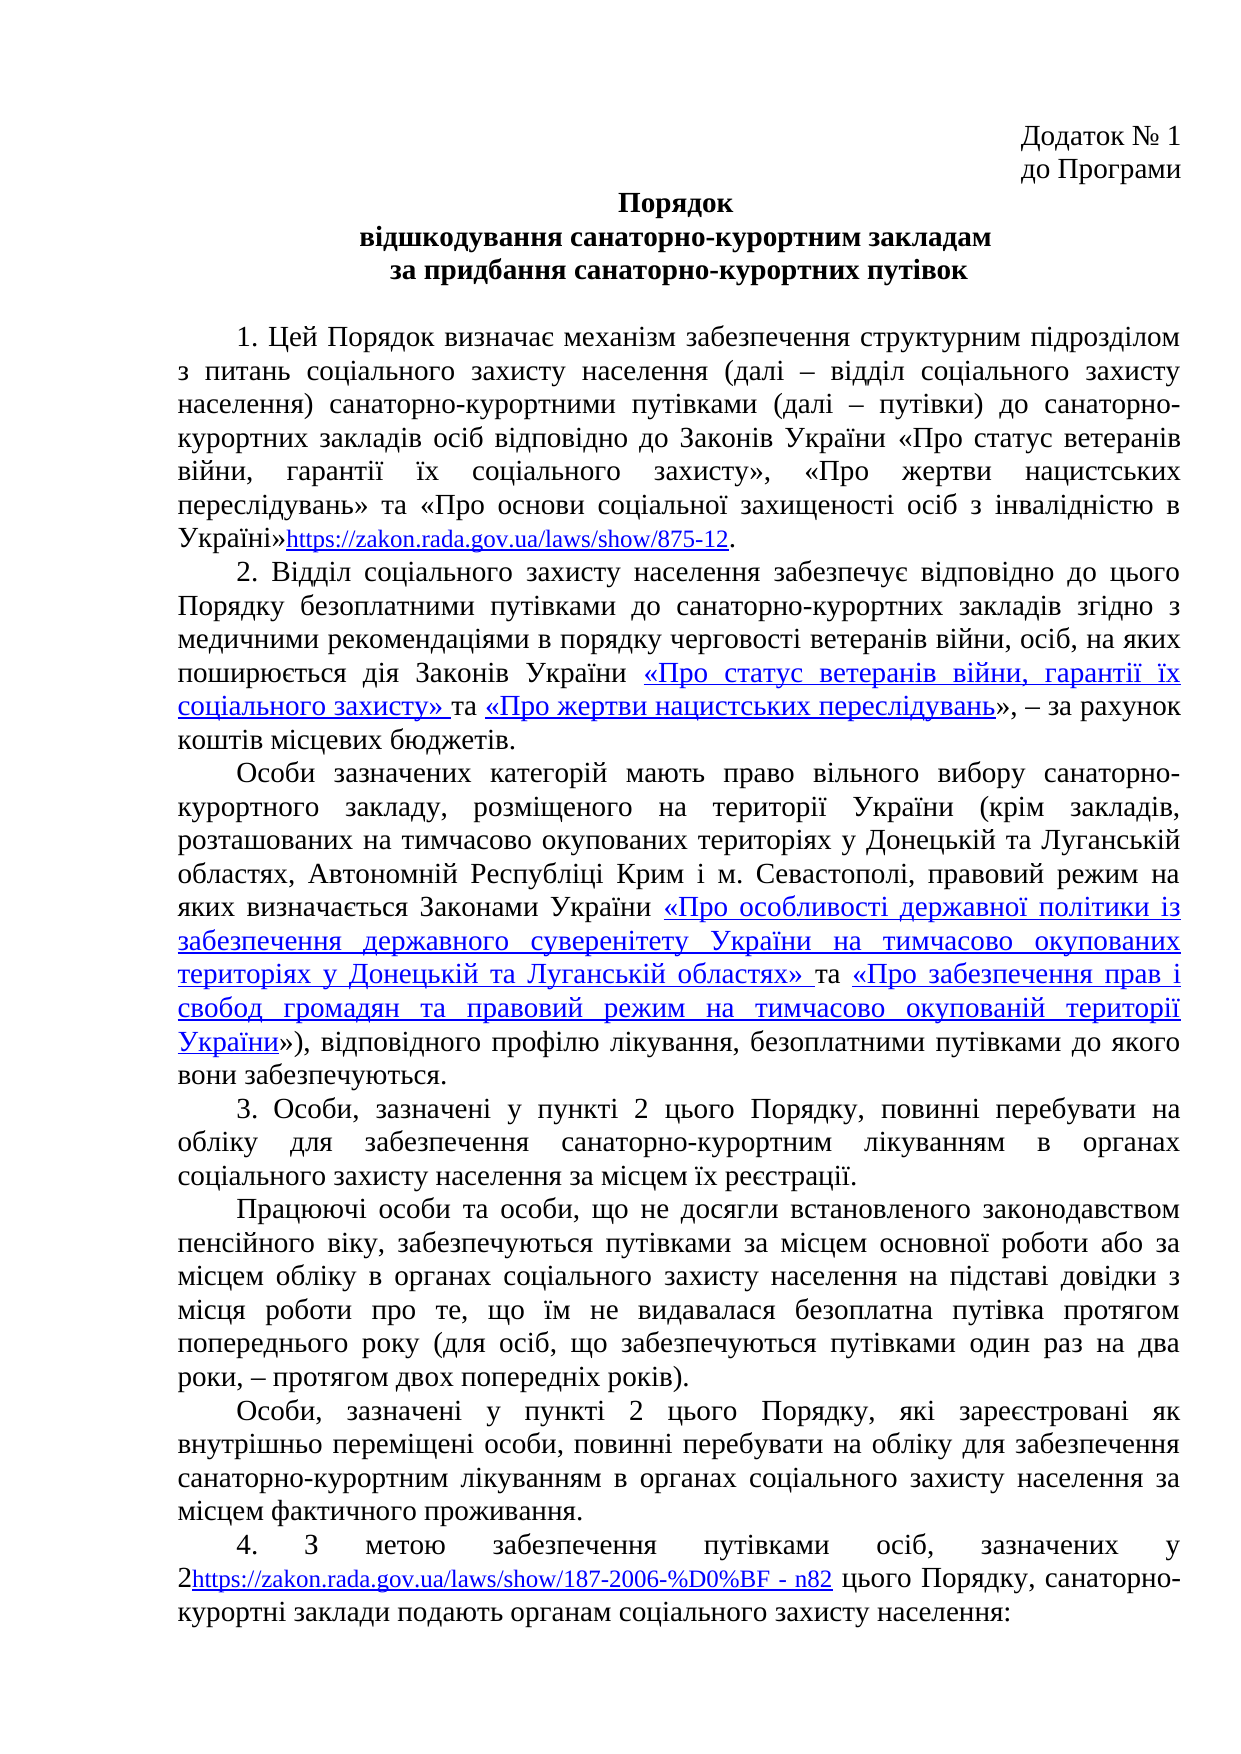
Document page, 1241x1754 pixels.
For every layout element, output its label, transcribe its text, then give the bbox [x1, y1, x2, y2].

text Особи зазначених категорій мають право вільного вибору санаторно-курортного закладу, розміщеного на території України (крім закладів, розташованих на тимчасово окупованих територіях у Донецькій та Луганській областях, Автономній Республіці Крим і м. Севастополі, правовий режим на яких визначається Законами України «Про особливості державної політики із забезпечення державного суверенітету України на тимчасово окупованих територіях у Донецькій та Луганській областях» та «Про забезпечення прав і свобод громадян та правовий режим на тимчасово окупованій території України»), відповідного профілю лікування, безоплатними путівками до якого вони забезпечуються. [177, 1020, 1181, 1091]
text Працюючі особи та особи, що не досягли встановленого законодавством пенсійного віку, забезпечуються путівками за місцем основної роботи або за місцем обліку в органах соціального захисту населення на підставі довідки з місця роботи про те, що їм не видавалася безоплатна путівка протягом попереднього року (для осіб, що забезпечуються путівками один раз на два роки, – протягом двох попередніх років). [177, 1191, 1181, 1393]
text 1. Цей Порядок визначає механізм забезпечення структурним підрозділом з питань соціального захисту населення (далі – відділ соціального захисту населення) санаторно-курортними путівками (далі – путівки) до санаторно-курортних закладів осіб відповідно до Законів України «Про статус ветеранів війни, гарантії їх соціального захисту», «Про жертви нацистських переслідувань» та «Про основи соціальної захищеності осіб з інвалідністю в Україні»https://zakon.rada.gov.ua/laws/show/875-12. [177, 319, 1181, 554]
text Особи зазначених категорій мають право вільного вибору санаторно-курортного закладу, розміщеного на території України (крім закладів, розташованих на тимчасово окупованих територіях у Донецькій та Луганській областях, Автономній Республіці Крим і м. Севастополі, правовий режим на яких визначається Законами України «Про особливості державної політики із забезпечення державного суверенітету України на тимчасово окупованих територіях у Донецькій та Луганській областях» та «Про забезпечення прав і свобод громадян та правовий режим на тимчасово окупованій території України»), відповідного профілю лікування, безоплатними путівками до якого вони забезпечуються. [177, 953, 1181, 1019]
text до Програми [177, 152, 1181, 185]
text Додаток № 1 [177, 118, 1181, 152]
text 2. Відділ соціального захисту населення забезпечує відповідно до цього Порядку безоплатними путівками до санаторно-курортних закладів згідно з медичними рекомендаціями в порядку черговості ветеранів війни, осіб, на яких поширюється дія Законів України «Про статус ветеранів війни, гарантії їх соціального захисту» та «Про жертви нацистських переслідувань», – за рахунок коштів місцевих бюджетів. [177, 554, 1181, 755]
text 3. Особи, зазначені у пункті 2 цього Порядку, повинні перебувати на обліку для забезпечення санаторно-курортним лікуванням в органах соціального захисту населення за місцем їх реєстрації. [177, 1091, 1181, 1191]
text Особи, зазначені у пункті 2 цього Порядку, які зареєстровані як внутрішньо переміщені особи, повинні перебувати на обліку для забезпечення санаторно-курортним лікуванням в органах соціального захисту населення за місцем фактичного проживання. [177, 1393, 1181, 1527]
text 4. З метою забезпечення путівками осіб, зазначених у 2https://zakon.rada.gov.ua/laws/show/187-2006-%D0%BF - n82 цього Порядку, санаторно-курортні заклади подають органам соціального захисту населення: [177, 1527, 1181, 1627]
text Особи зазначених категорій мають право вільного вибору санаторно-курортного закладу, розміщеного на території України (крім закладів, розташованих на тимчасово окупованих територіях у Донецькій та Луганській областях, Автономній Республіці Крим і м. Севастополі, правовий режим на яких визначається Законами України «Про особливості державної політики із забезпечення державного суверенітету України на тимчасово окупованих територіях у Донецькій та Луганській областях» та «Про забезпечення прав і свобод громадян та правовий режим на тимчасово окупованій території України»), відповідного профілю лікування, безоплатними путівками до якого вони забезпечуються. [177, 755, 1181, 952]
text Порядок відшкодування санаторно-курортним закладам за придбання санаторно-курортних путівок [177, 185, 1181, 286]
